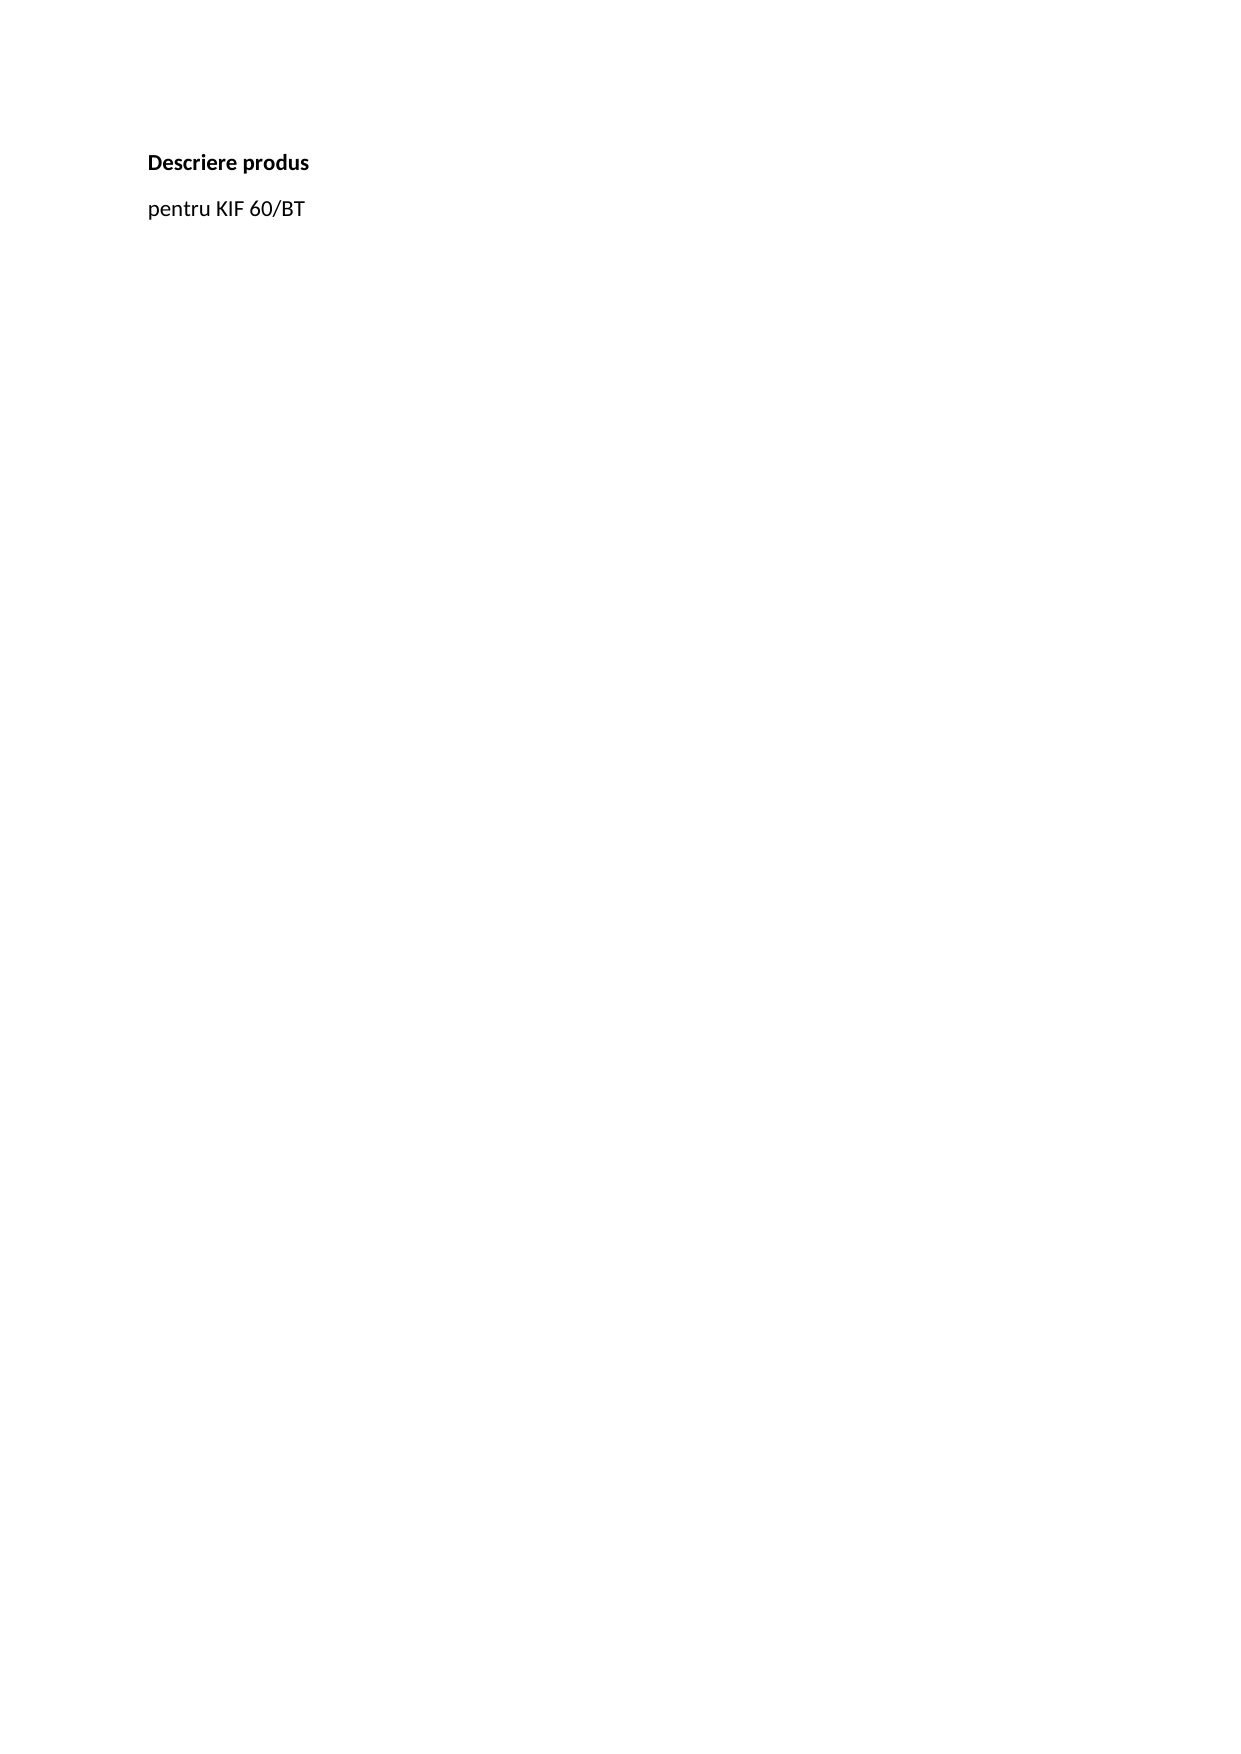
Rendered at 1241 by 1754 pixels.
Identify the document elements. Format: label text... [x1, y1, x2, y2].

text Descriere produs [148, 148, 1093, 176]
text pentru KIF 60/BT [148, 194, 1093, 222]
